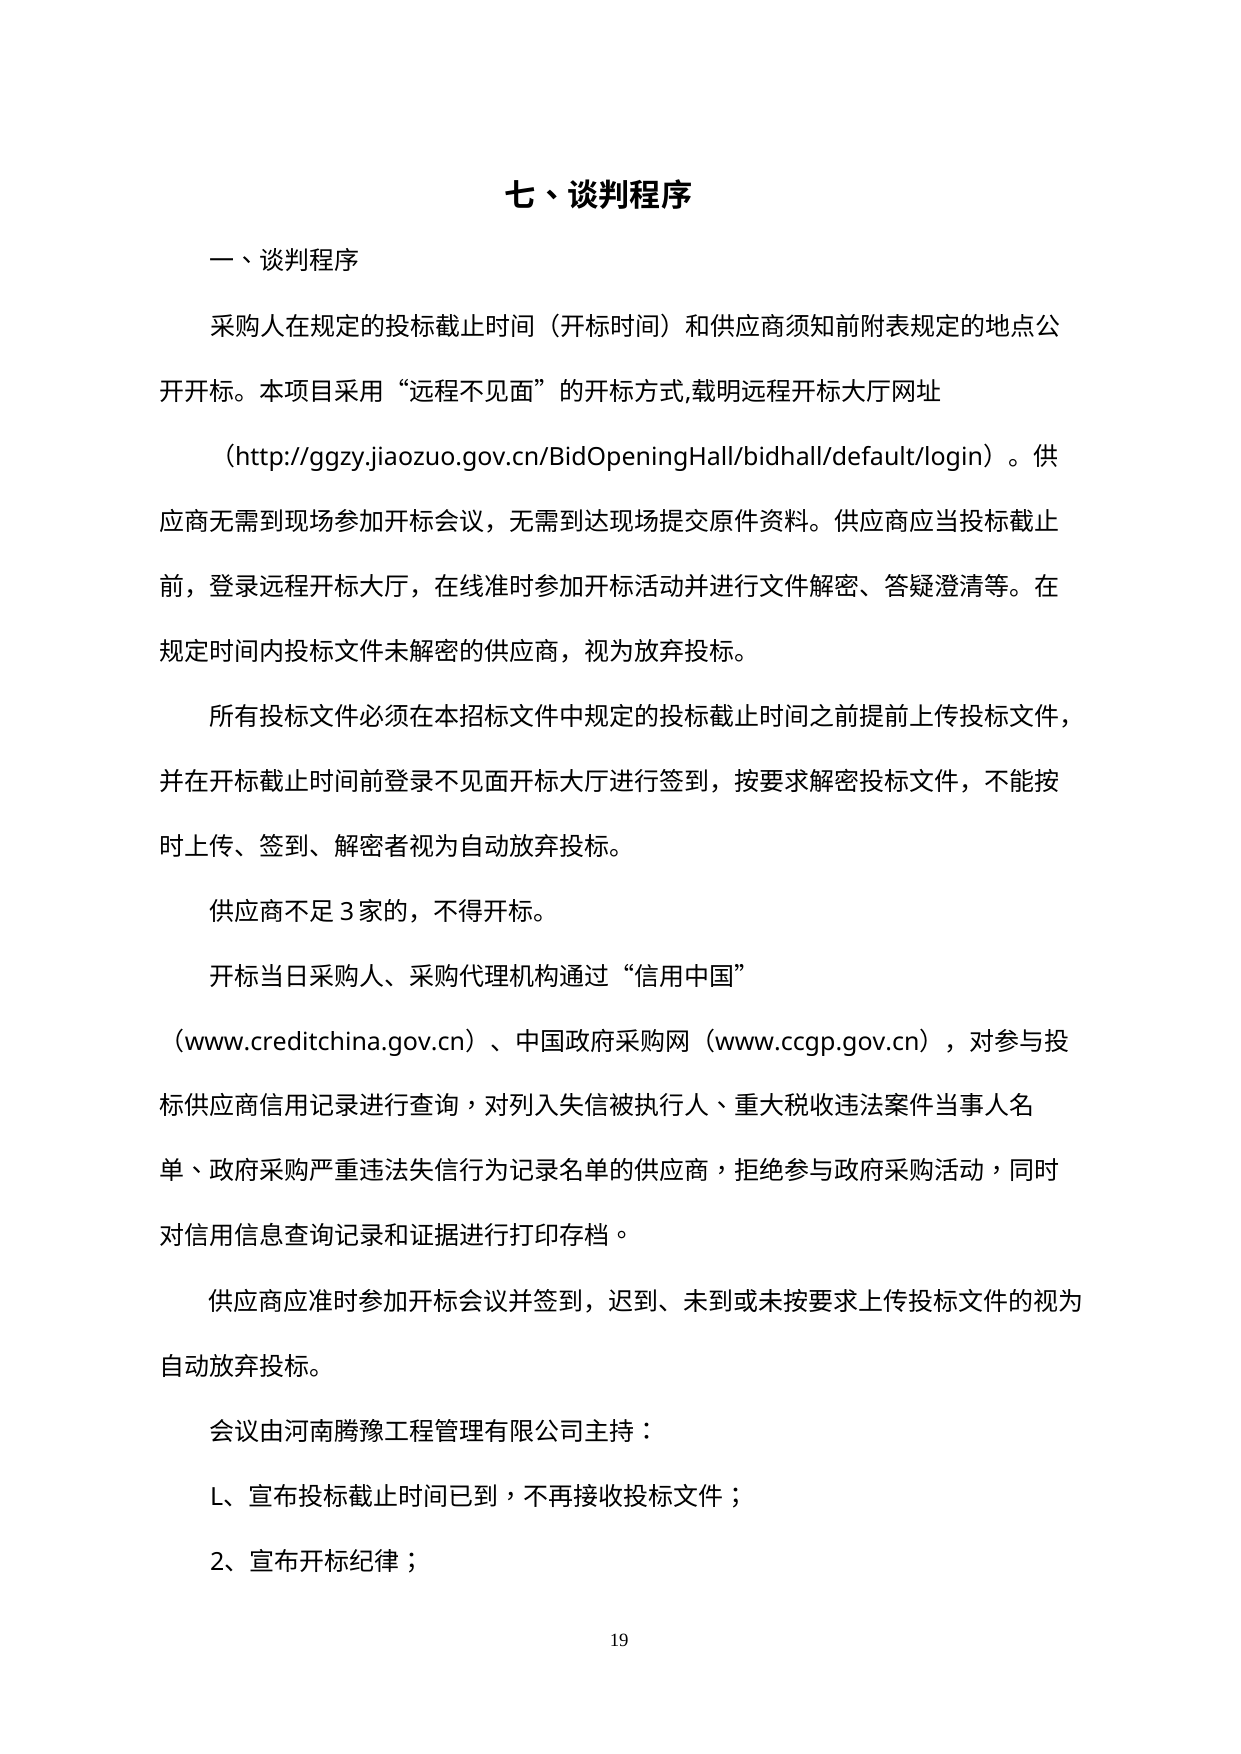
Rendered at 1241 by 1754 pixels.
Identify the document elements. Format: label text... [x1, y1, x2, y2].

text 会议由河南腾豫工程管理有限公司主持： [159, 1397, 1078, 1462]
text 七、谈判程序 [159, 162, 1078, 227]
text 供应商应准时参加开标会议并签到，迟到、未到或未按要求上传投标文件的视为自动放弃投标。 [159, 1267, 1084, 1397]
text 开标当日采购人、采购代理机构通过“信用中国”（www.creditchina.gov.cn）、中国政府采购网（www.ccgp.gov.cn），对参与投标供应商信用记录进行查询，对列入失信被执行人、重大税收违法案件当事人名单、政府采购严重违法失信行为记录名单的供应商，拒绝参与政府采购活动，同时对信用信息查询记录和证据进行打印存档。 [159, 942, 1078, 1267]
text （http://ggzy.jiaozuo.gov.cn/BidOpeningHall/bidhall/default/login）。供应商无需到现场参加开标会议，无需到达现场提交原件资料。供应商应当投标截止前，登录远程开标大厅，在线准时参加开标活动并进行文件解密、答疑澄清等。在规定时间内投标文件未解密的供应商，视为放弃投标。 [159, 422, 1078, 682]
text L、宣布投标截止时间已到，不再接收投标文件； [159, 1462, 1078, 1527]
text 采购人在规定的投标截止时间（开标时间）和供应商须知前附表规定的地点公开开标。本项目采用“远程不见面”的开标方式,载明远程开标大厅网址 [159, 292, 1078, 422]
text 所有投标文件必须在本招标文件中规定的投标截止时间之前提前上传投标文件，并在开标截止时间前登录不见面开标大厅进行签到，按要求解密投标文件，不能按时上传、签到、解密者视为自动放弃投标。 [159, 682, 1078, 877]
text 2、宣布开标纪律； [159, 1527, 1078, 1592]
text 供应商不足3家的，不得开标。 [159, 877, 1078, 942]
text 一、谈判程序 [159, 227, 1078, 292]
